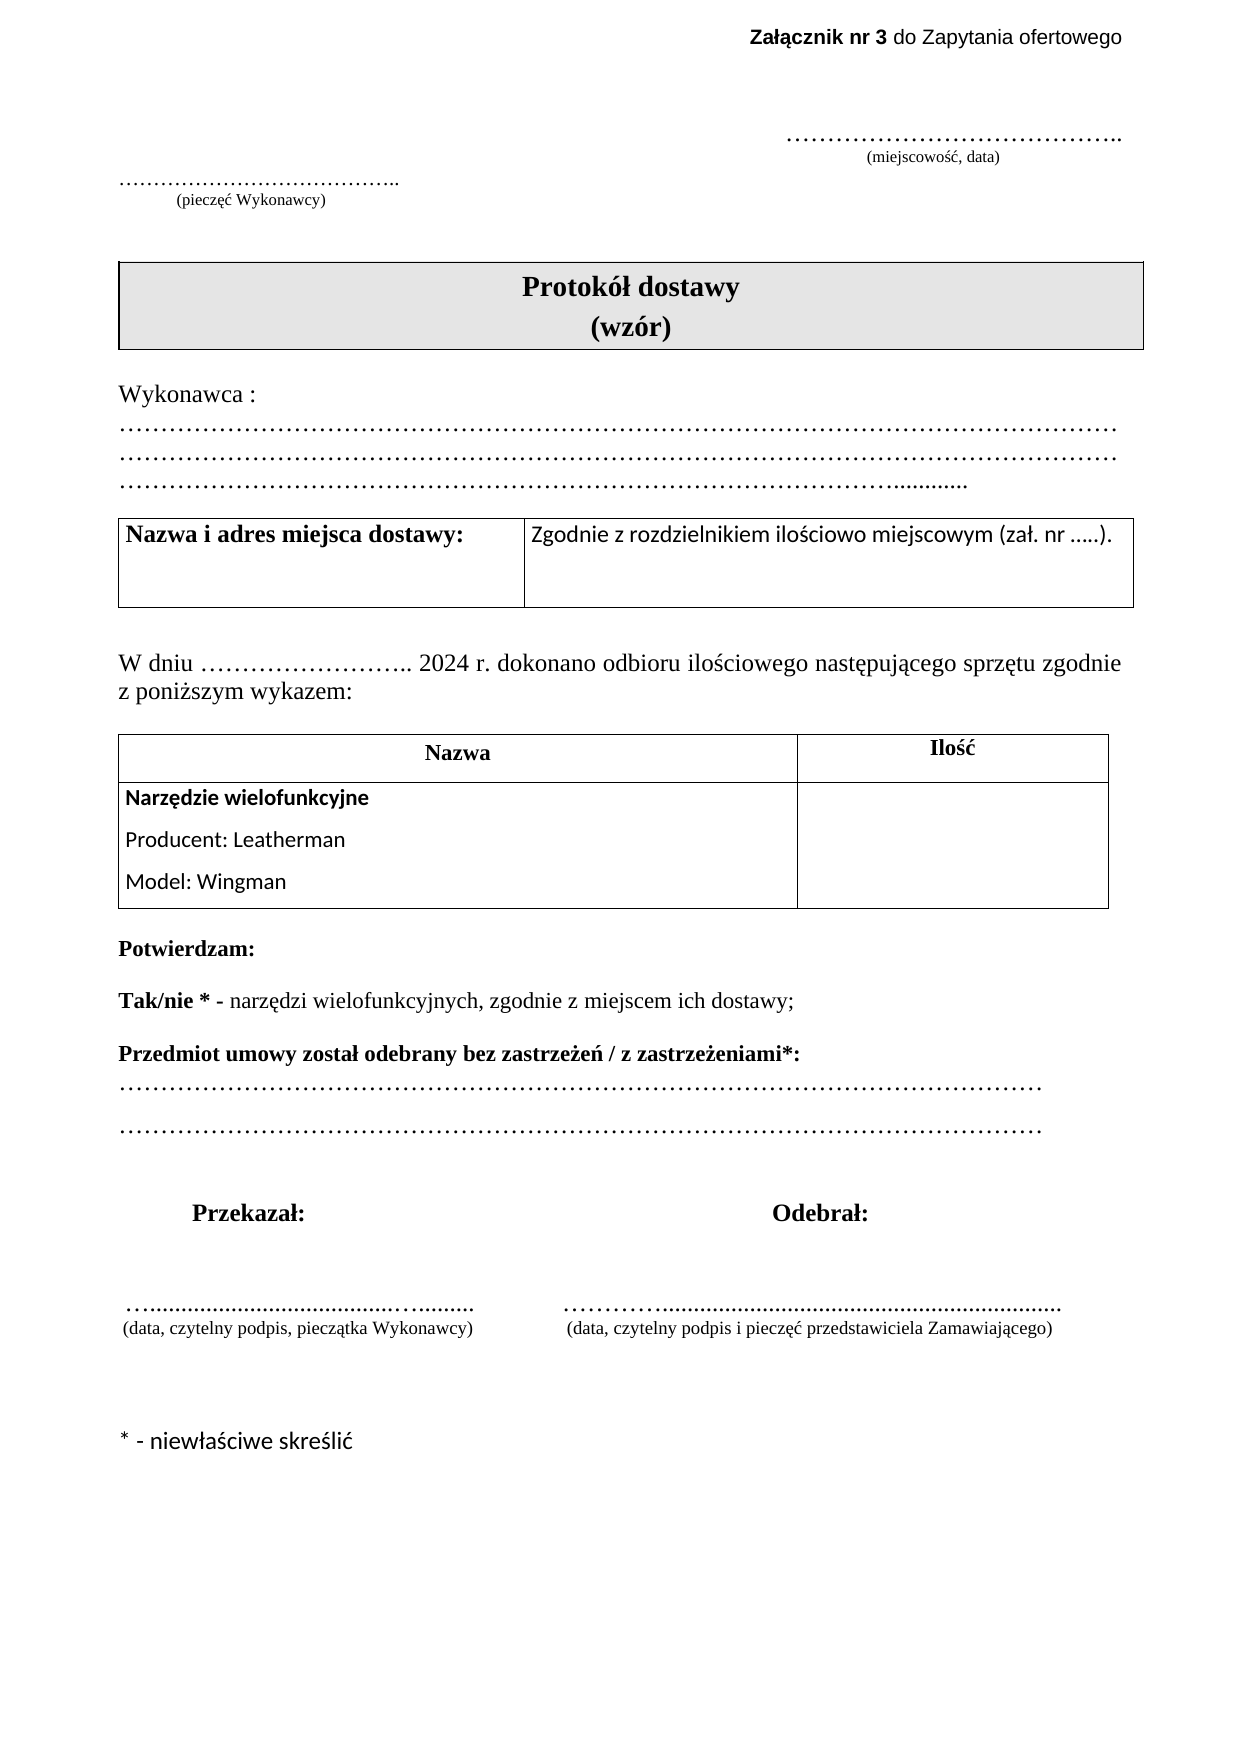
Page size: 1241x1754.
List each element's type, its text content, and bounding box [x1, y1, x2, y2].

text Tak/nie * - narzędzi wielofunkcyjnych, zgodnie z miejscem ich dostawy; [118, 987, 1122, 1014]
table_header Ilość [798, 735, 1108, 782]
table_header Protokół dostawy (wzór) [120, 263, 1143, 349]
text * - niewłaściwe skreślić [118, 1425, 1122, 1455]
text Przekazał: Odebrał: [192, 1198, 1122, 1227]
text (miejscowość, data) [118, 147, 1122, 166]
text (data, czytelny podpis, pieczątka Wykonawcy) (data, czytelny podpis i pieczęć przedstawiciela Zamawiającego) [118, 1317, 1122, 1339]
table_header Zgodnie z rozdzielnikiem ilościowo miejscowym (zał. nr …..). [525, 519, 1133, 606]
text ………………………………………………………………………………………………… [118, 1067, 1122, 1095]
text ………………………………………………………………………………………………… [118, 1110, 1122, 1138]
table_header Nazwa i adres miejsca dostawy: [119, 519, 524, 606]
text ………………………………….. [118, 118, 1122, 147]
table_cell Narzędzie wielofunkcyjne Producent: Leatherman Model: Wingman [119, 783, 797, 908]
table_cell [798, 783, 1108, 908]
text (pieczęć Wykonawcy) [118, 190, 1122, 209]
text Wykonawca : ………………………………………………………………………………………………………………………………………………………………………………………………………………………………………………………………………………………………………............ [118, 379, 1122, 494]
table_header Nazwa [119, 735, 797, 782]
text W dniu …………………….. 2024 r. dokonano odbioru ilościowego następującego sprzętu zgodnie z poniższym wykazem: [118, 648, 1122, 705]
text Potwierdzam: [118, 935, 1122, 961]
text Przedmiot umowy został odebrany bez zastrzeżeń / z zastrzeżeniami*: [118, 1040, 1122, 1067]
text ………………………………….. [118, 166, 1122, 190]
text ….......................................…......... …………................................................................ [118, 1288, 1122, 1317]
